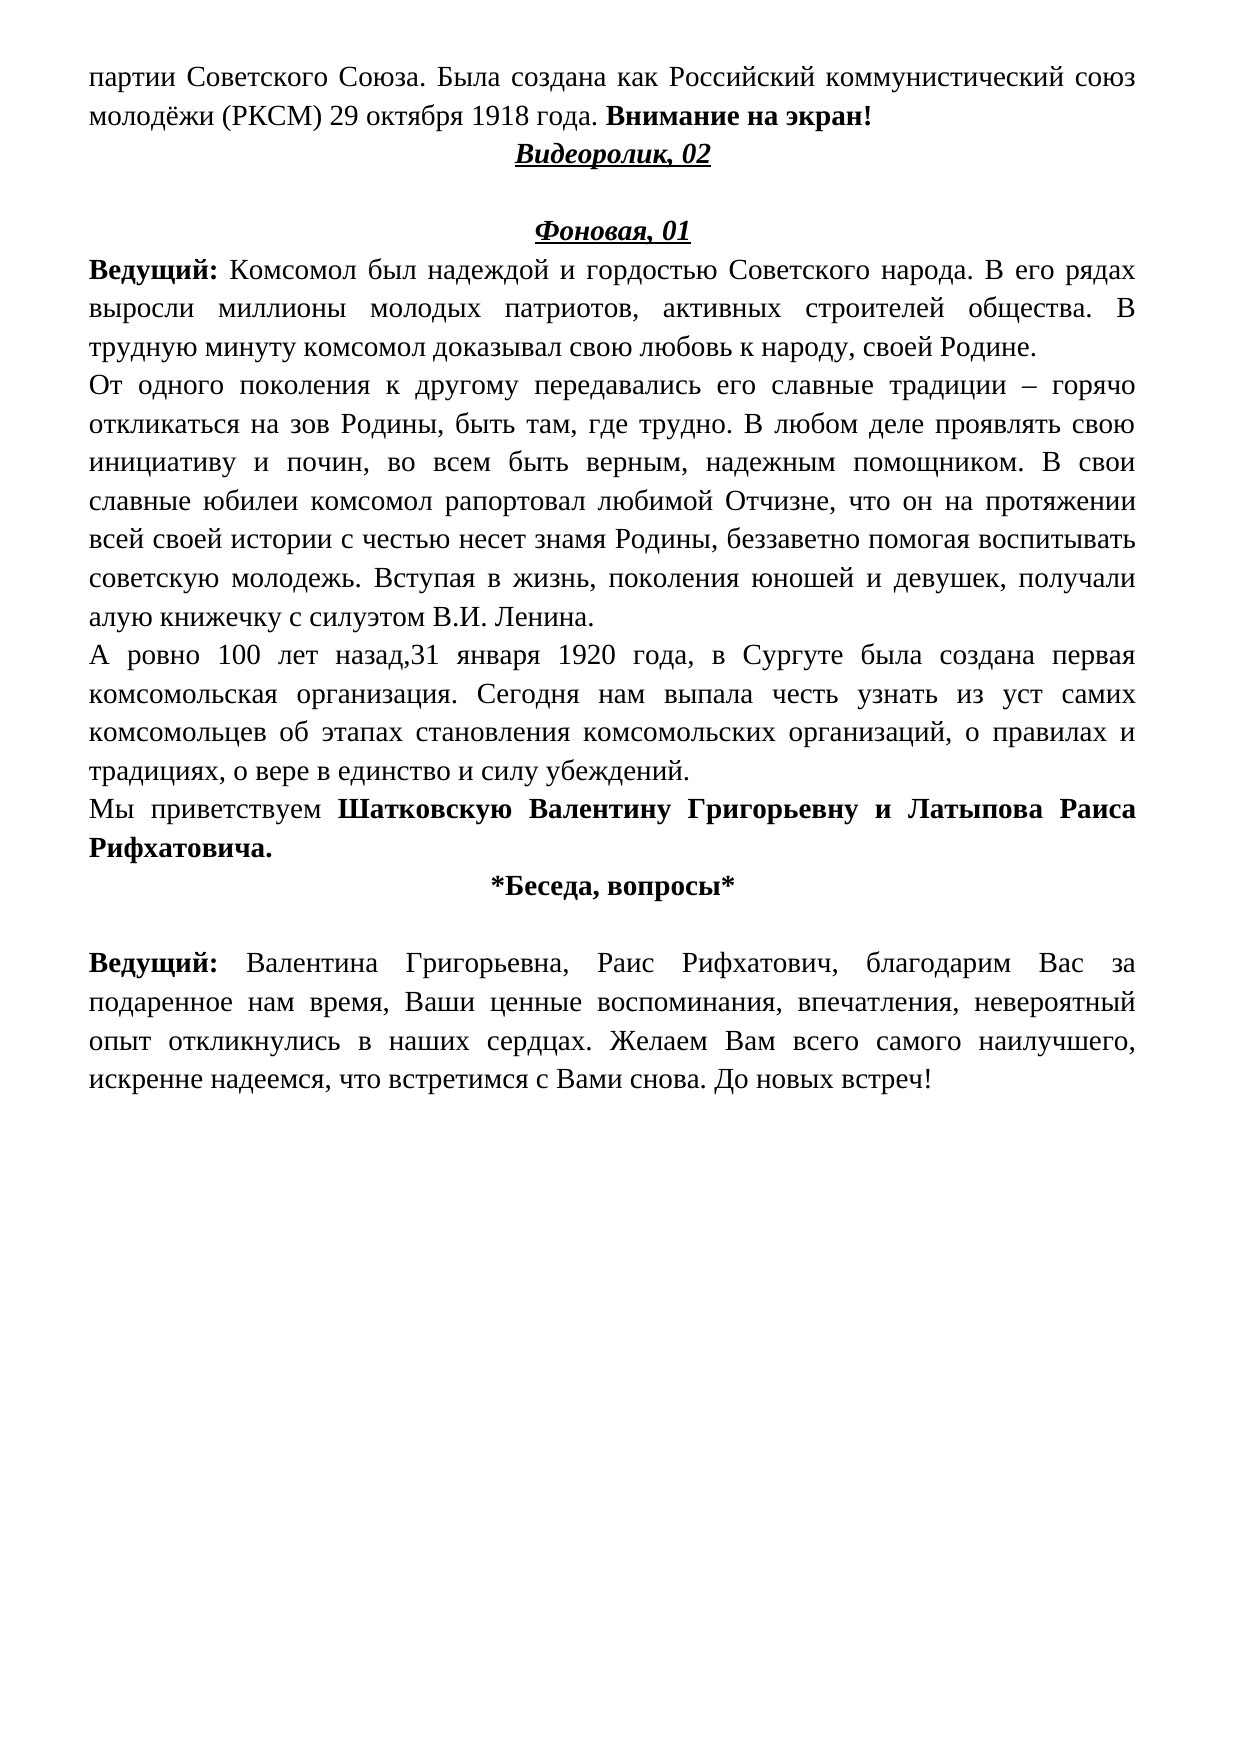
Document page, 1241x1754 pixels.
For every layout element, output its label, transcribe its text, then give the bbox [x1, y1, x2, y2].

text Мы приветствуем Шатковскую Валентину Григорьевну и Латыпова Раиса Рифхатовича. [89, 791, 1137, 863]
text Фоновая, 01 [89, 213, 1137, 247]
text Видеоролик, 02 [89, 136, 1137, 170]
text *Беседа, вопросы* [89, 868, 1137, 902]
text А ровно 100 лет назад,31 января 1920 года, в Сургуте была создана первая комсомольская организация. Сегодня нам выпала честь узнать из уст самих комсомольцев об этапах становления комсомольских организаций, о правилах и традициях, о вере в единство и силу убеждений. [89, 637, 1137, 786]
text От одного поколения к другому передавались его славные традиции – горячо откликаться на зов Родины, быть там, где трудно. В любом деле проявлять свою инициативу и почин, во всем быть верным, надежным помощником. В свои славные юбилеи комсомол рапортовал любимой Отчизне, что он на протяжении всей своей истории с честью несет знамя Родины, беззаветно помогая воспитывать советскую молодежь. Вступая в жизнь, поколения юношей и девушек, получали алую книжечку с силуэтом В.И. Ленина. [89, 367, 1137, 632]
text Ведущий: Комсомол был надеждой и гордостью Советского народа. В его рядах выросли миллионы молодых патриотов, активных строителей общества. В трудную минуту комсомол доказывал свою любовь к народу, своей Родине. [89, 252, 1137, 362]
text Ведущий: Валентина Григорьевна, Раис Рифхатович, благодарим Вас за подаренное нам время, Ваши ценные воспоминания, впечатления, невероятный опыт откликнулись в наших сердцах. Желаем Вам всего самого наилучшего, искренне надеемся, что встретимся с Вами снова. До новых встреч! [89, 946, 1137, 1095]
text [89, 59, 1137, 131]
